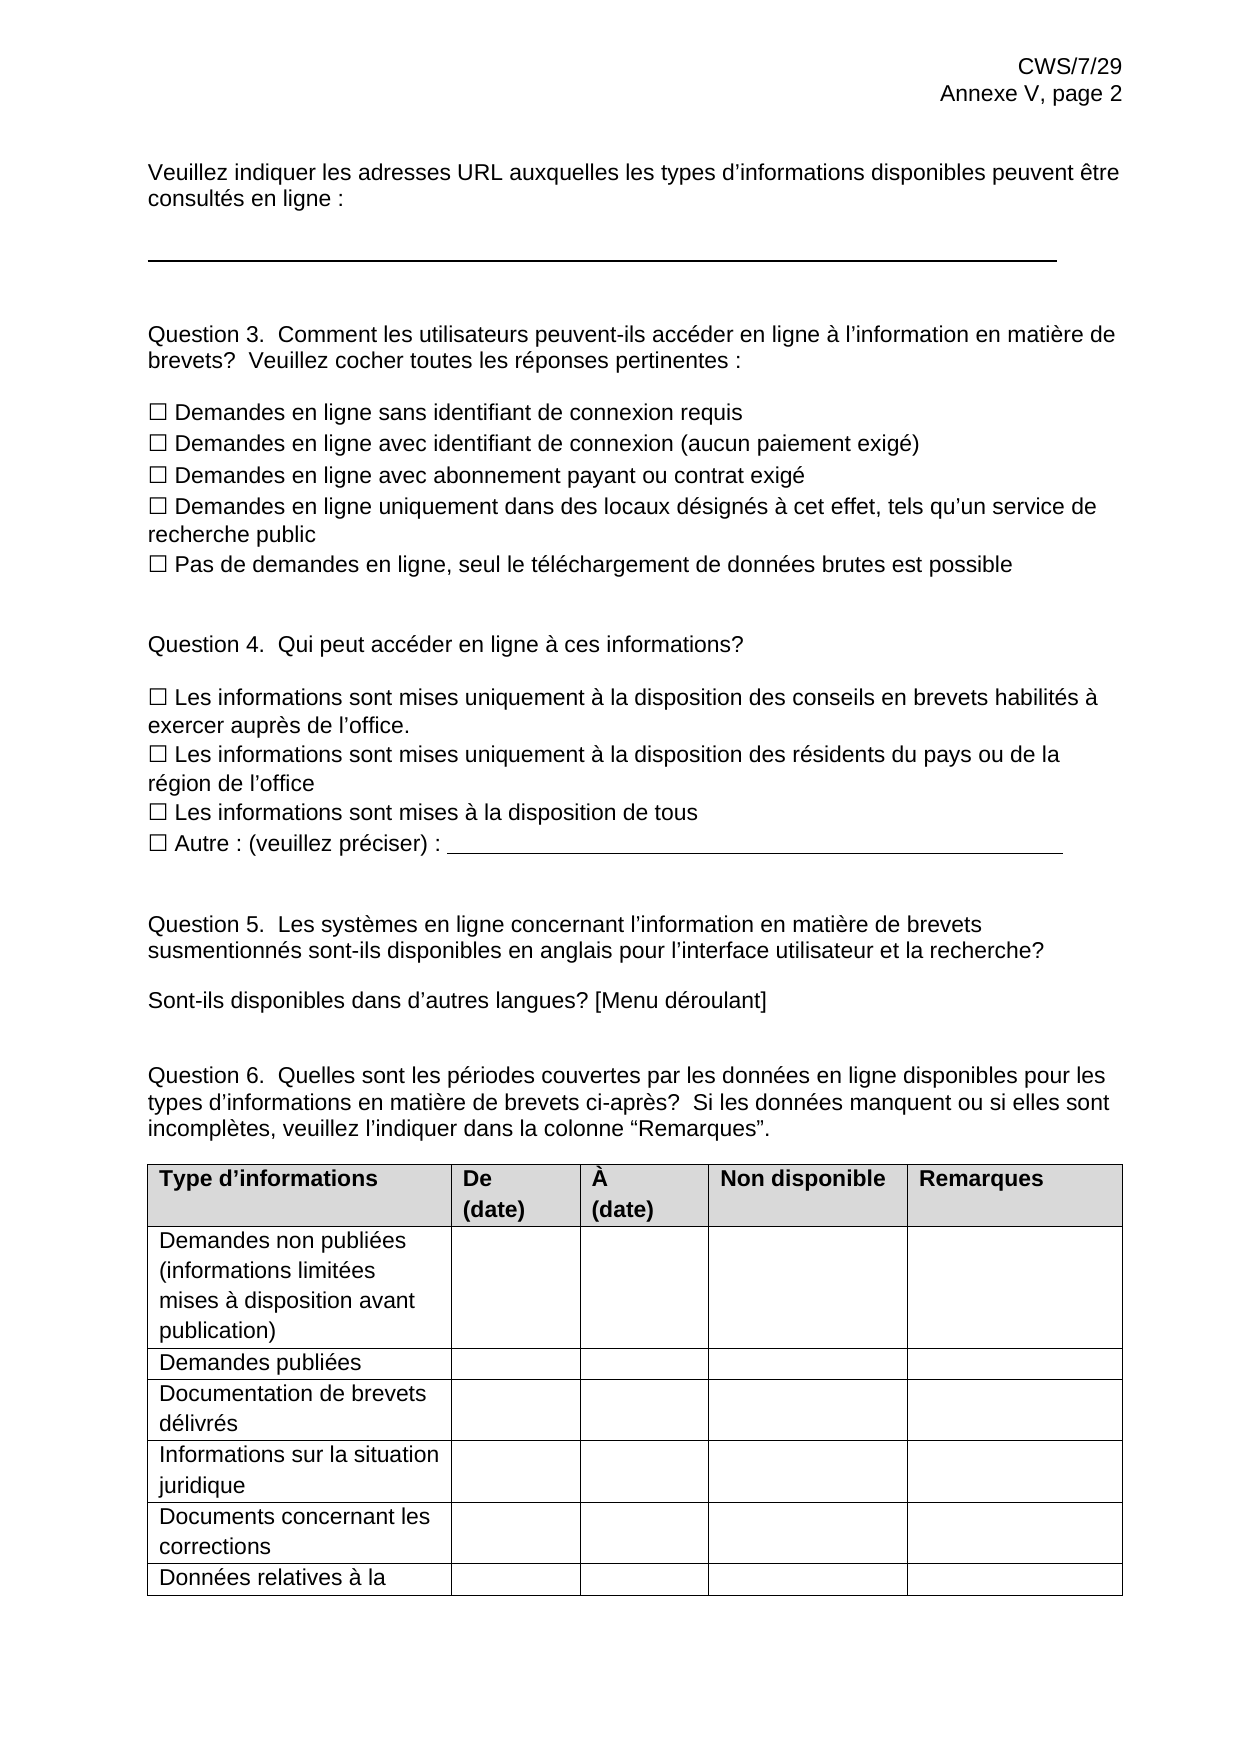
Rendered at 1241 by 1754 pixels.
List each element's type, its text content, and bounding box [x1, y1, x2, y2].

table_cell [148, 1564, 451, 1594]
table_header De (date) [452, 1165, 580, 1226]
table_header Non disponible [709, 1165, 907, 1226]
text Veuillez indiquer les adresses URL auxquelles les types d’informations disponibles peuvent être consultés en ligne : [148, 158, 1122, 211]
table_cell [709, 1349, 907, 1379]
table_cell [452, 1564, 580, 1594]
table_cell [908, 1227, 1122, 1348]
table_cell [452, 1349, 580, 1379]
table_cell Demandes publiées [148, 1349, 451, 1379]
table_cell [709, 1227, 907, 1348]
table_cell [908, 1564, 1122, 1594]
text ☐ Autre : (veuillez préciser) : [148, 827, 1122, 858]
text ☐ Les informations sont mises uniquement à la disposition des résidents du pays ou de la région de l’office [148, 738, 1122, 796]
text ☐ Demandes en ligne avec abonnement payant ou contrat exigé [148, 459, 1122, 490]
list Question 6. Quelles sont les périodes couvertes par les données en ligne disponibles pour les types d’informations en matière de brevets ci-après? Si les données manquent ou si elles sont incomplètes, veuillez l’indiquer dans la colonne “Remarques”. [148, 1062, 1122, 1141]
table_cell [581, 1380, 708, 1440]
table_cell [452, 1441, 580, 1502]
table_cell [709, 1503, 907, 1563]
table_cell [581, 1227, 708, 1348]
table_cell [908, 1380, 1122, 1440]
text ☐ Demandes en ligne uniquement dans des locaux désignés à cet effet, tels qu’un service de recherche public [148, 490, 1122, 547]
list Question 3. Comment les utilisateurs peuvent-ils accéder en ligne à l’information en matière de brevets? Veuillez cocher toutes les réponses pertinentes : [148, 321, 1122, 373]
table_header Type d’informations [148, 1165, 451, 1226]
table_cell [908, 1349, 1122, 1379]
table_cell [581, 1349, 708, 1379]
text ☐ Demandes en ligne sans identifiant de connexion requis [148, 396, 1122, 427]
table_cell [709, 1380, 907, 1440]
table_cell [452, 1380, 580, 1440]
table_cell Documentation de brevets délivrés [148, 1380, 451, 1440]
text ☐ Pas de demandes en ligne, seul le téléchargement de données brutes est possible [148, 547, 1122, 579]
table_header Remarques [908, 1165, 1122, 1226]
list Question 5. Les systèmes en ligne concernant l’information en matière de brevets susmentionnés sont-ils disponibles en anglais pour l’interface utilisateur et la recherche? [148, 911, 1122, 964]
table_cell [581, 1503, 708, 1563]
text ☐ Demandes en ligne avec identifiant de connexion (aucun paiement exigé) [148, 427, 1122, 459]
table_cell Demandes non publiées (informations limitées mises à disposition avant publication) [148, 1227, 451, 1348]
table_cell Documents concernant les corrections [148, 1503, 451, 1563]
list Question 4. Qui peut accéder en ligne à ces informations? [148, 631, 1122, 658]
table_cell [452, 1227, 580, 1348]
table_cell [908, 1441, 1122, 1502]
table_cell [709, 1441, 907, 1502]
table_cell [581, 1441, 708, 1502]
list Sont-ils disponibles dans d’autres langues? [Menu déroulant] [148, 987, 1122, 1013]
text ☐ Les informations sont mises à la disposition de tous [148, 796, 1122, 827]
table_cell [709, 1564, 907, 1594]
table_cell [452, 1503, 580, 1563]
text ☐ Les informations sont mises uniquement à la disposition des conseils en brevets habilités à exercer auprès de l’office. [148, 681, 1122, 738]
table_cell [908, 1503, 1122, 1563]
table_header À (date) [581, 1165, 708, 1226]
table_cell Informations sur la situation juridique [148, 1441, 451, 1502]
table_cell [581, 1564, 708, 1594]
